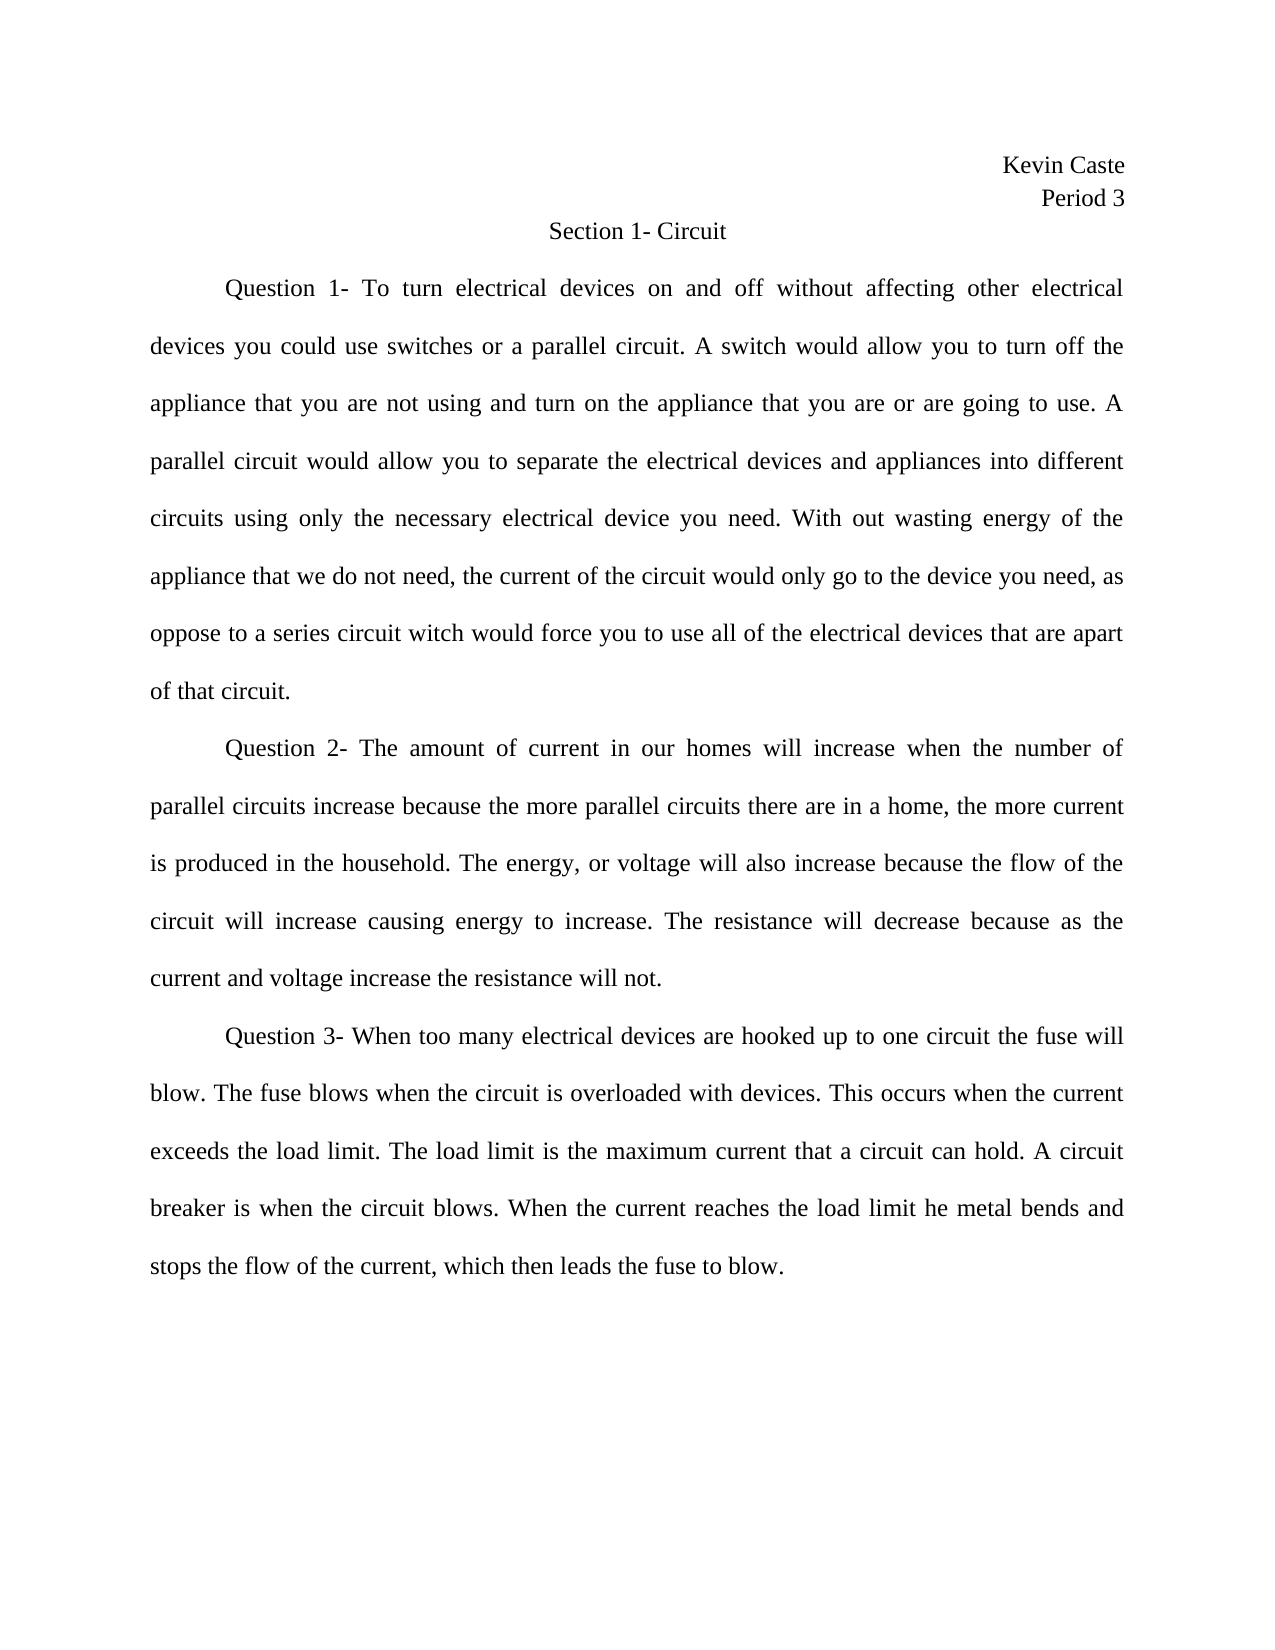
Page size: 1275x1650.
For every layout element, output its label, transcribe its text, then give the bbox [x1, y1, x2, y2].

text Question 2- The amount of current in our homes will increase when the number of parallel circuits increase because the more parallel circuits there are in a home, the more current is produced in the household. The energy, or voltage will also increase because the flow of the circuit will increase causing energy to increase. The resistance will decrease because as the current and voltage increase the resistance will not. [150, 733, 1125, 992]
text Question 3- When too many electrical devices are hooked up to one circuit the fuse will blow. The fuse blows when the circuit is overloaded with devices. This occurs when the current exceeds the load limit. The load limit is the maximum current that a circuit can hold. A circuit breaker is when the circuit blows. When the current reaches the load limit he metal bends and stops the flow of the current, which then leads the fuse to blow. [150, 1021, 1125, 1280]
text Question 1- To turn electrical devices on and off without affecting other electrical devices you could use switches or a parallel circuit. A switch would allow you to turn off the appliance that you are not using and turn on the appliance that you are or are going to use. A parallel circuit would allow you to separate the electrical devices and appliances into different circuits using only the necessary electrical device you need. With out wasting energy of the appliance that we do not need, the current of the circuit would only go to the device you need, as oppose to a series circuit witch would force you to use all of the electrical devices that are apart of that circuit. [150, 273, 1125, 705]
text Kevin Caste [150, 150, 1125, 179]
text Section 1- Circuit [150, 216, 1125, 245]
text Period 3 [150, 183, 1125, 212]
